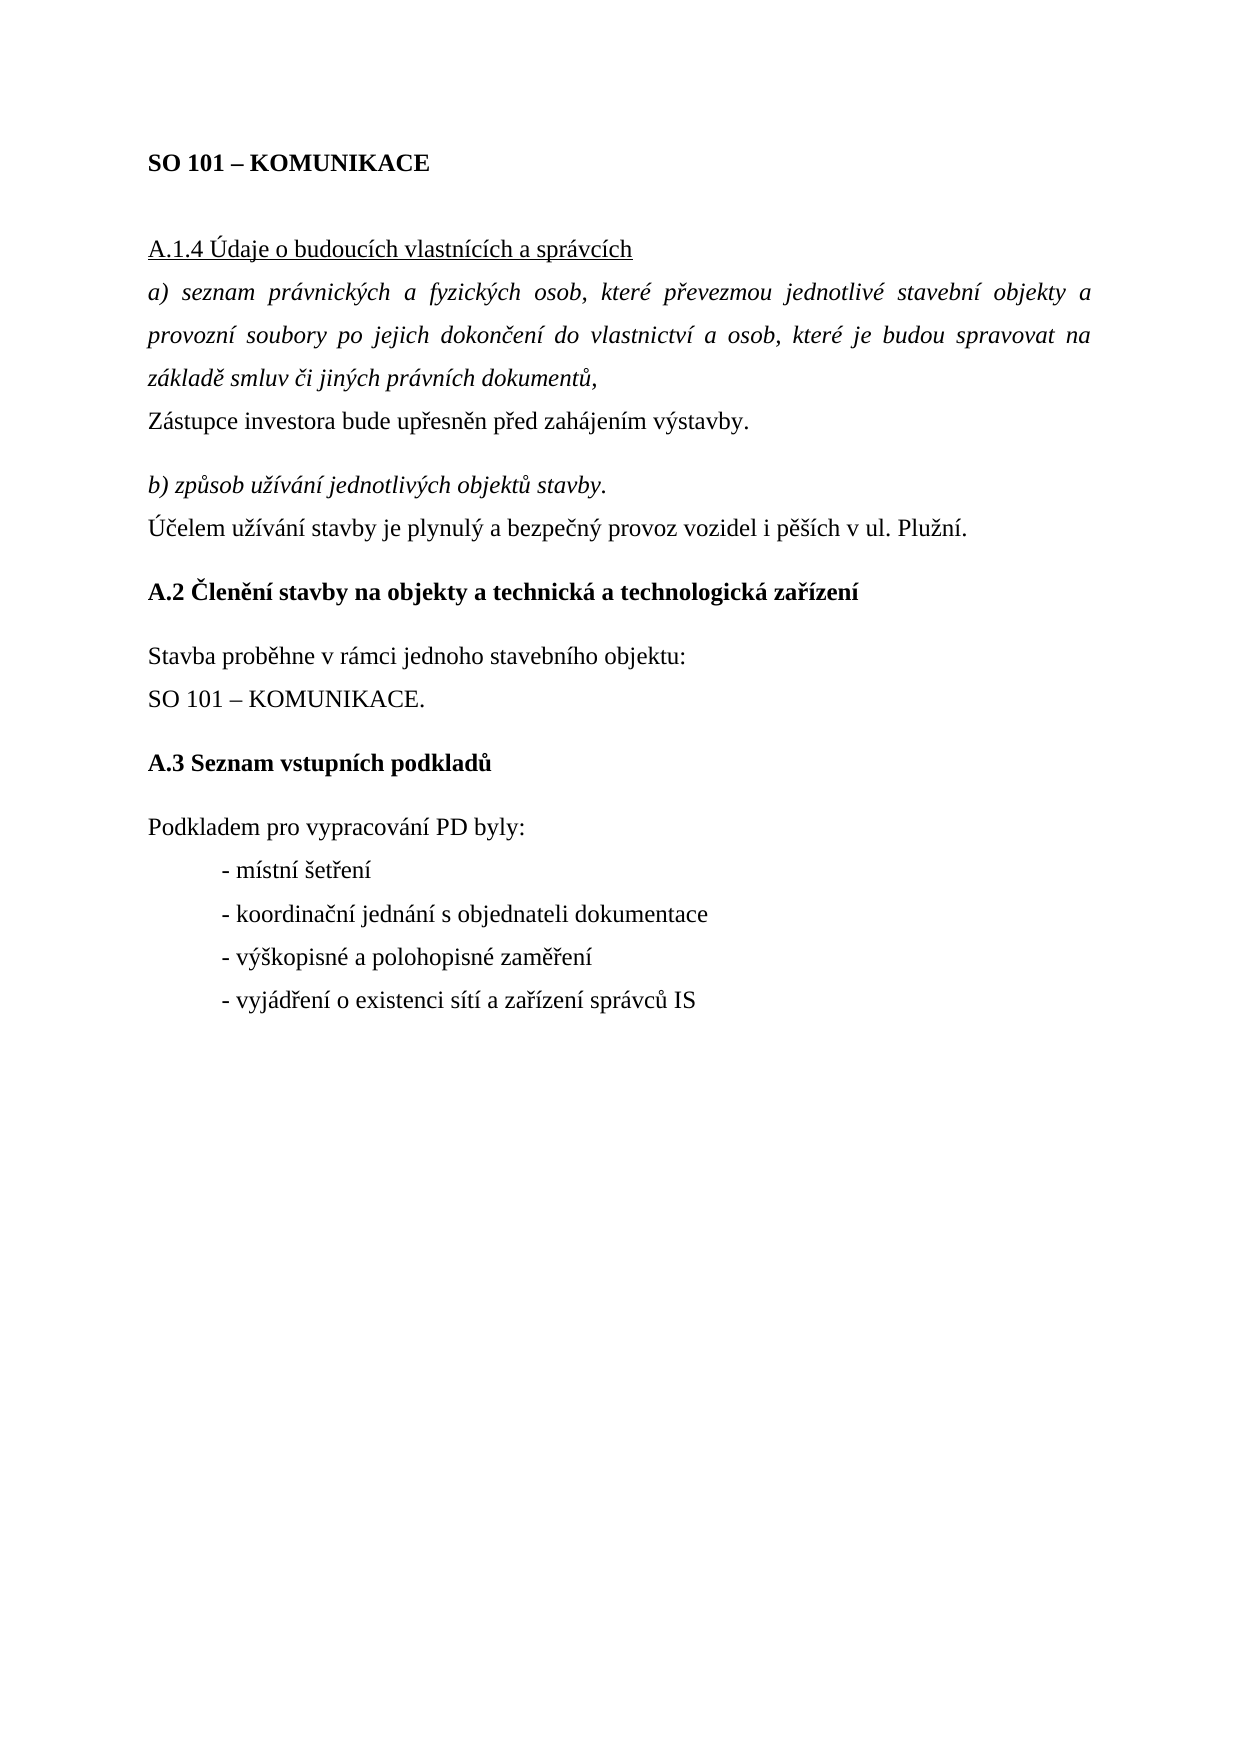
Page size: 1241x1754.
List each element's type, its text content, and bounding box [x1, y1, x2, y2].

text SO 101 – KOMUNIKACE. [148, 684, 1093, 713]
text - výškopisné a polohopisné zaměření [148, 942, 1093, 971]
text - vyjádření o existenci sítí a zařízení správců IS [148, 985, 1093, 1014]
text A.1.4 Údaje o budoucích vlastnících a správcích [148, 234, 1093, 263]
text - místní šetření [148, 856, 1093, 884]
text b) způsob užívání jednotlivých objektů stavby. [148, 470, 1093, 499]
text A.3 Seznam vstupních podkladů [148, 748, 1093, 777]
text Zástupce investora bude upřesněn před zahájením výstavby. [148, 406, 1093, 435]
text A.2 Členění stavby na objekty a technická a technologická zařízení [148, 577, 1093, 606]
text - koordinační jednání s objednateli dokumentace [148, 899, 1093, 927]
text Stavba proběhne v rámci jednoho stavebního objektu: [148, 641, 1093, 670]
text Účelem užívání stavby je plynulý a bezpečný provoz vozidel i pěších v ul. Plužní. [148, 513, 1093, 542]
text a) seznam právnických a fyzických osob, které převezmou jednotlivé stavební objekty a provozní soubory po jejich dokončení do vlastnictví a osob, které je budou spravovat na základě smluv či jiných právních dokumentů, [148, 277, 1093, 392]
text Podkladem pro vypracování PD byly: [148, 812, 1093, 841]
text SO 101 – KOMUNIKACE [148, 148, 1093, 176]
